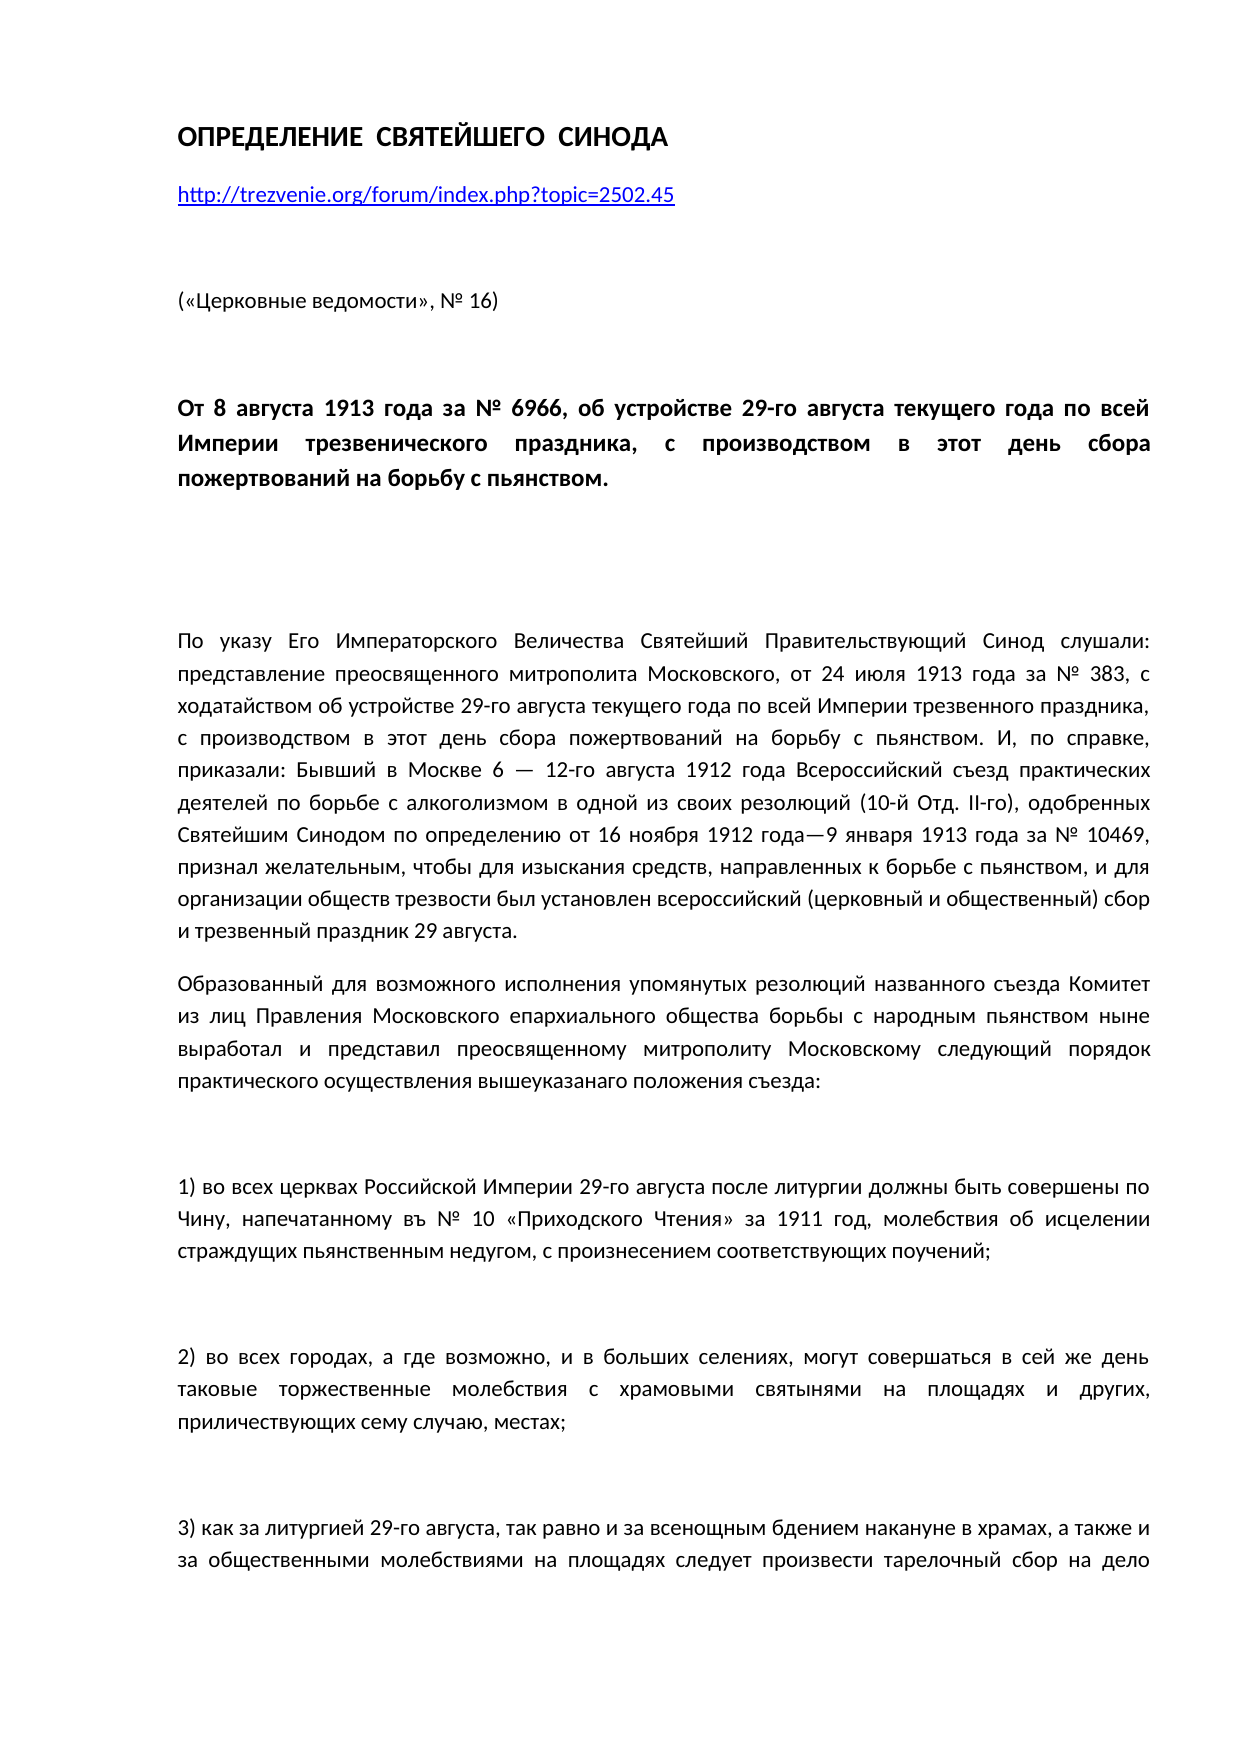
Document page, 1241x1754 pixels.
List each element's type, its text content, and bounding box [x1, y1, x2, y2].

text 2) во всех городах, а где возможно, и в больших селениях, могут совершаться в сей же день таковые торжественные молебствия с храмовыми святынями на площадях и других, приличествующих сему случаю, местах; [177, 1342, 1152, 1435]
text ОПРЕДЕЛЕНИЕ СВЯТЕЙШЕГО СИНОДА [177, 118, 1152, 154]
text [177, 1513, 1152, 1573]
text По указу Его Императорского Величества Святейший Правительствующий Синод слушали: представление преосвященного митрополита Московского, от 24 июля 1913 года за № 383, с ходатайством об устройстве 29-го августа текущего года по всей Империи трезвенного праздника, с производством в этот день сбора пожертвований на борьбу с пьянством. И, по справке, приказали: Бывший в Москве 6 — 12-го августа 1912 года Всероссийский съезд практических деятелей по борьбе с алкоголизмом в одной из своих резолюций (10-й Отд. II-го), одобренных Святейшим Синодом по определению от 16 ноября 1912 года—9 января 1913 года за № 10469, признал желательным, чтобы для изыскания средств, направленных к борьбе с пьянством, и для организации обществ трезвости был установлен всероссийский (церковный и общественный) сбор и трезвенный праздник 29 августа. [177, 627, 1152, 944]
text 1) во всех церквах Российской Империи 29-го августа после литургии должны быть совершены по Чину, напечатанному въ № 10 «Приходского Чтения» за 1911 год, молебствия об исцелении страждущих пьянственным недугом, с произнеceнием соответствующих поучений; [177, 1172, 1152, 1264]
text («Церковные ведомости», № 16) [177, 286, 1152, 314]
text От 8 августа 1913 года за № 6966, об устройстве 29-го августа текущего года по всей Империи трезвенического праздника, с производством в этот день сбора пожертвований на борьбу с пьянством. [177, 392, 1152, 492]
text http://trezvenie.org/forum/index.php?topic=2502.45 [177, 180, 1152, 208]
text Образованный для возможного исполнения упомянутых резолюций названного съезда Комитет из лиц Правления Московского епархиального общества борьбы с народным пьянством ныне выработал и представил преосвященному митрополиту Московскому следующий порядок практического осуществления вышеуказанаго положения съезда: [177, 969, 1152, 1094]
